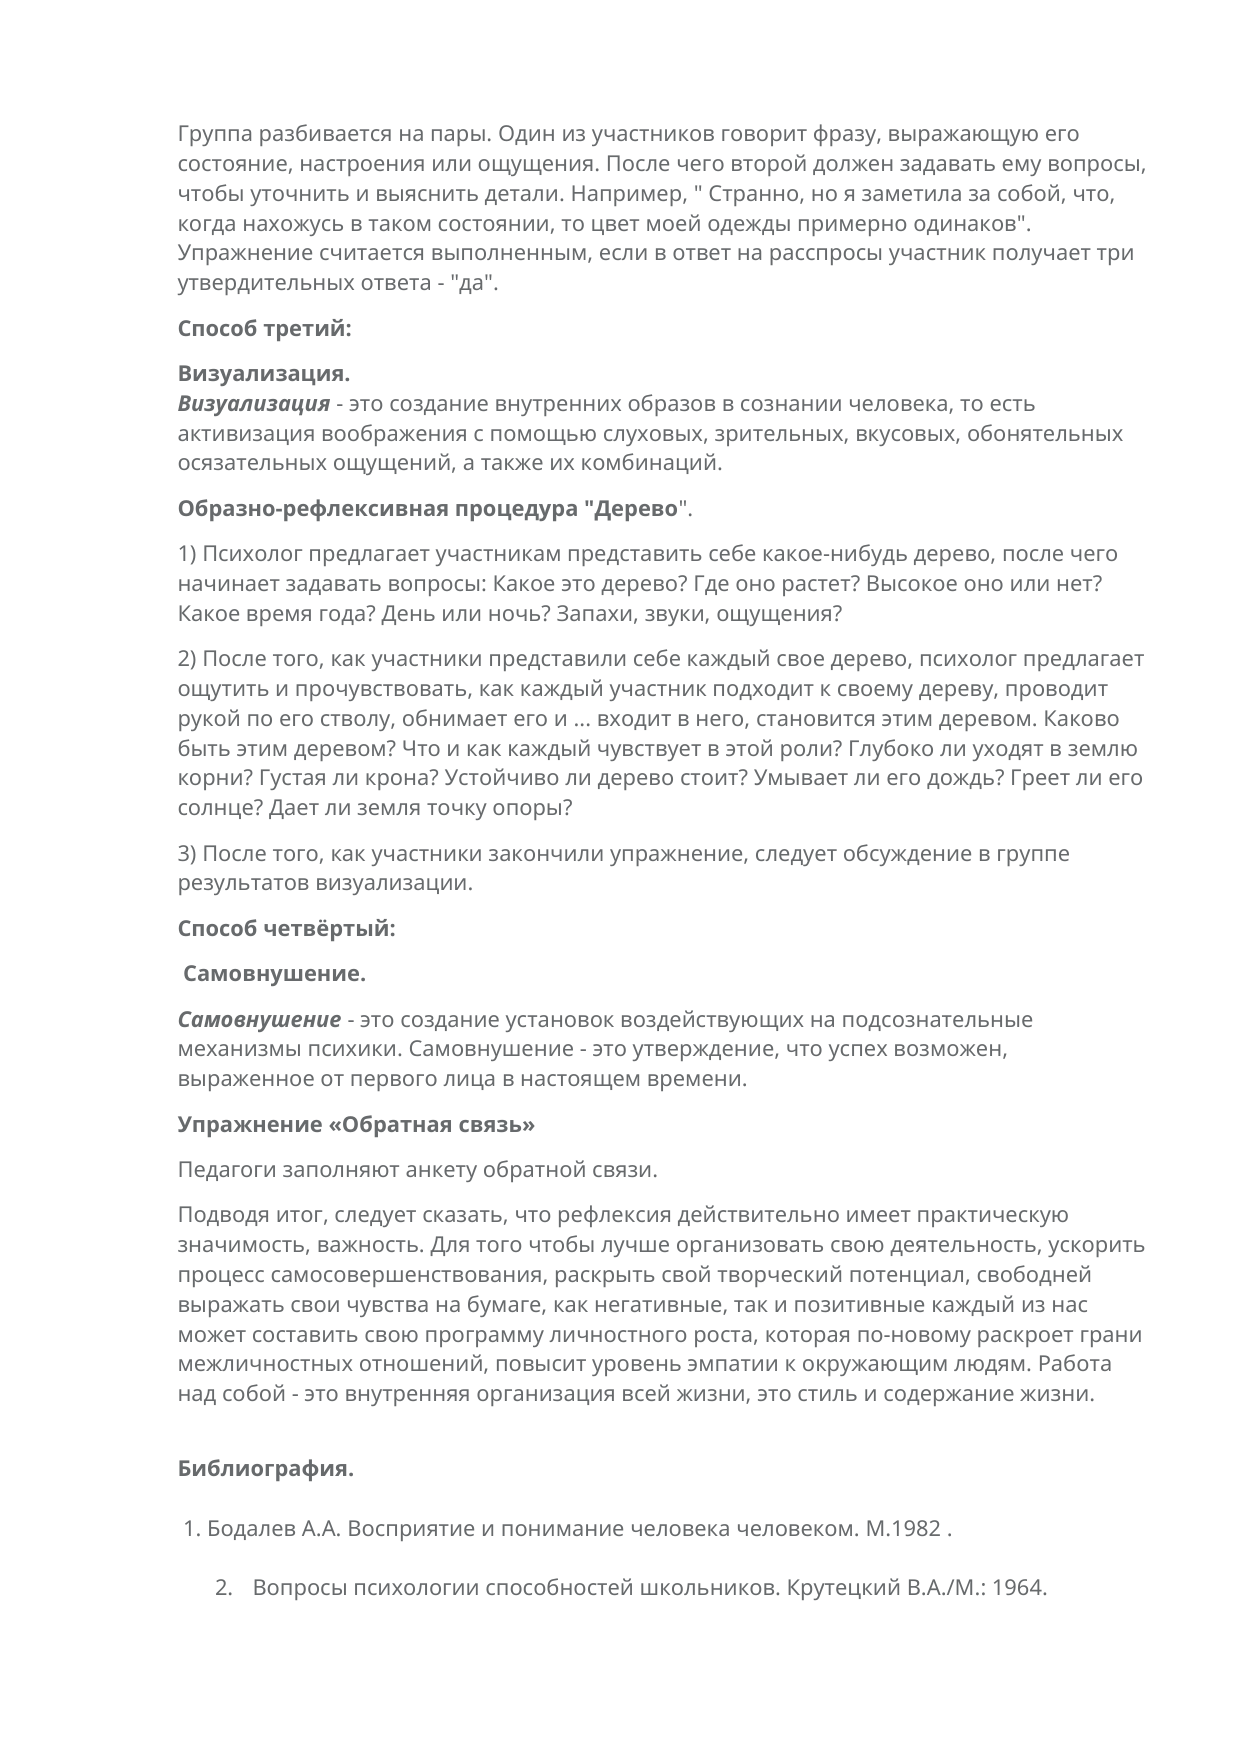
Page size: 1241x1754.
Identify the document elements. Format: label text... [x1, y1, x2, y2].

text Образно-рефлексивная процедура "Дерево". [177, 493, 1152, 522]
text 1) Психолог предлагает участникам представить себе какое-нибудь дерево, после чего начинает задавать вопросы: Какое это дерево? Где оно растет? Высокое оно или нет? Какое время года? День или ночь? Запахи, звуки, ощущения? [177, 538, 1152, 627]
list Вопросы психологии способностей школьников. Крутецкий В.А./М.: 1964. [215, 1572, 1152, 1602]
text Способ четвёртый: [177, 913, 1152, 942]
text Педагоги заполняют анкету обратной связи. [177, 1154, 1152, 1184]
text Визуализация. Визуализация - это создание внутренних образов в сознании человека, то есть активизация воображения с помощью слуховых, зрительных, вкусовых, обонятельных осязательных ощущений, а также их комбинаций. [177, 358, 1152, 477]
text Способ третий: [177, 312, 1152, 342]
text Упражнение «Обратная связь» [177, 1108, 1152, 1138]
text Библиография. 1. Бодалев А.А. Восприятие и понимание человека человеком. М.1982 . [177, 1453, 1136, 1543]
text Самовнушение. [177, 958, 1152, 988]
text Самовнушение - это создание установок воздействующих на подсознательные механизмы психики. Самовнушение - это утверждение, что успех возможен, выраженное от первого лица в настоящем времени. [177, 1003, 1152, 1093]
text 2) После того, как участники представили себе каждый свое дерево, психолог предлагает ощутить и прочувствовать, как каждый участник подходит к своему дереву, проводит рукой по его стволу, обнимает его и ... входит в него, становится этим деревом. Каково быть этим деревом? Что и как каждый чувствует в этой роли? Глубоко ли уходят в землю корни? Густая ли крона? Устойчиво ли дерево стоит? Умывает ли его дождь? Греет ли его солнце? Дает ли земля точку опоры? [177, 643, 1152, 822]
text Подводя итог, следует сказать, что рефлексия действительно имеет практическую значимость, важность. Для того чтобы лучше организовать свою деятельность, ускорить процесс самосовершенствования, раскрыть свой творческий потенциал, свободней выражать свои чувства на бумаге, как негативные, так и позитивные каждый из нас может составить свою программу личностного роста, которая по-новому раскроет грани межличностных отношений, повысит уровень эмпатии к окружающим людям. Работа над собой - это внутренняя организация всей жизни, это стиль и содержание жизни. [177, 1199, 1152, 1438]
text Группа разбивается на пары. Один из участников говорит фразу, выражающую его состояние, настроения или ощущения. После чего второй должен задавать ему вопросы, чтобы уточнить и выяснить детали. Например, " Странно, но я заметила за собой, что, когда нахожусь в таком состоянии, то цвет моей одежды примерно одинаков". Упражнение считается выполненным, если в ответ на расспросы участник получает три утвердительных ответа - "да". [177, 118, 1152, 297]
text 3) После того, как участники закончили упражнение, следует обсуждение в группе результатов визуализации. [177, 837, 1152, 897]
